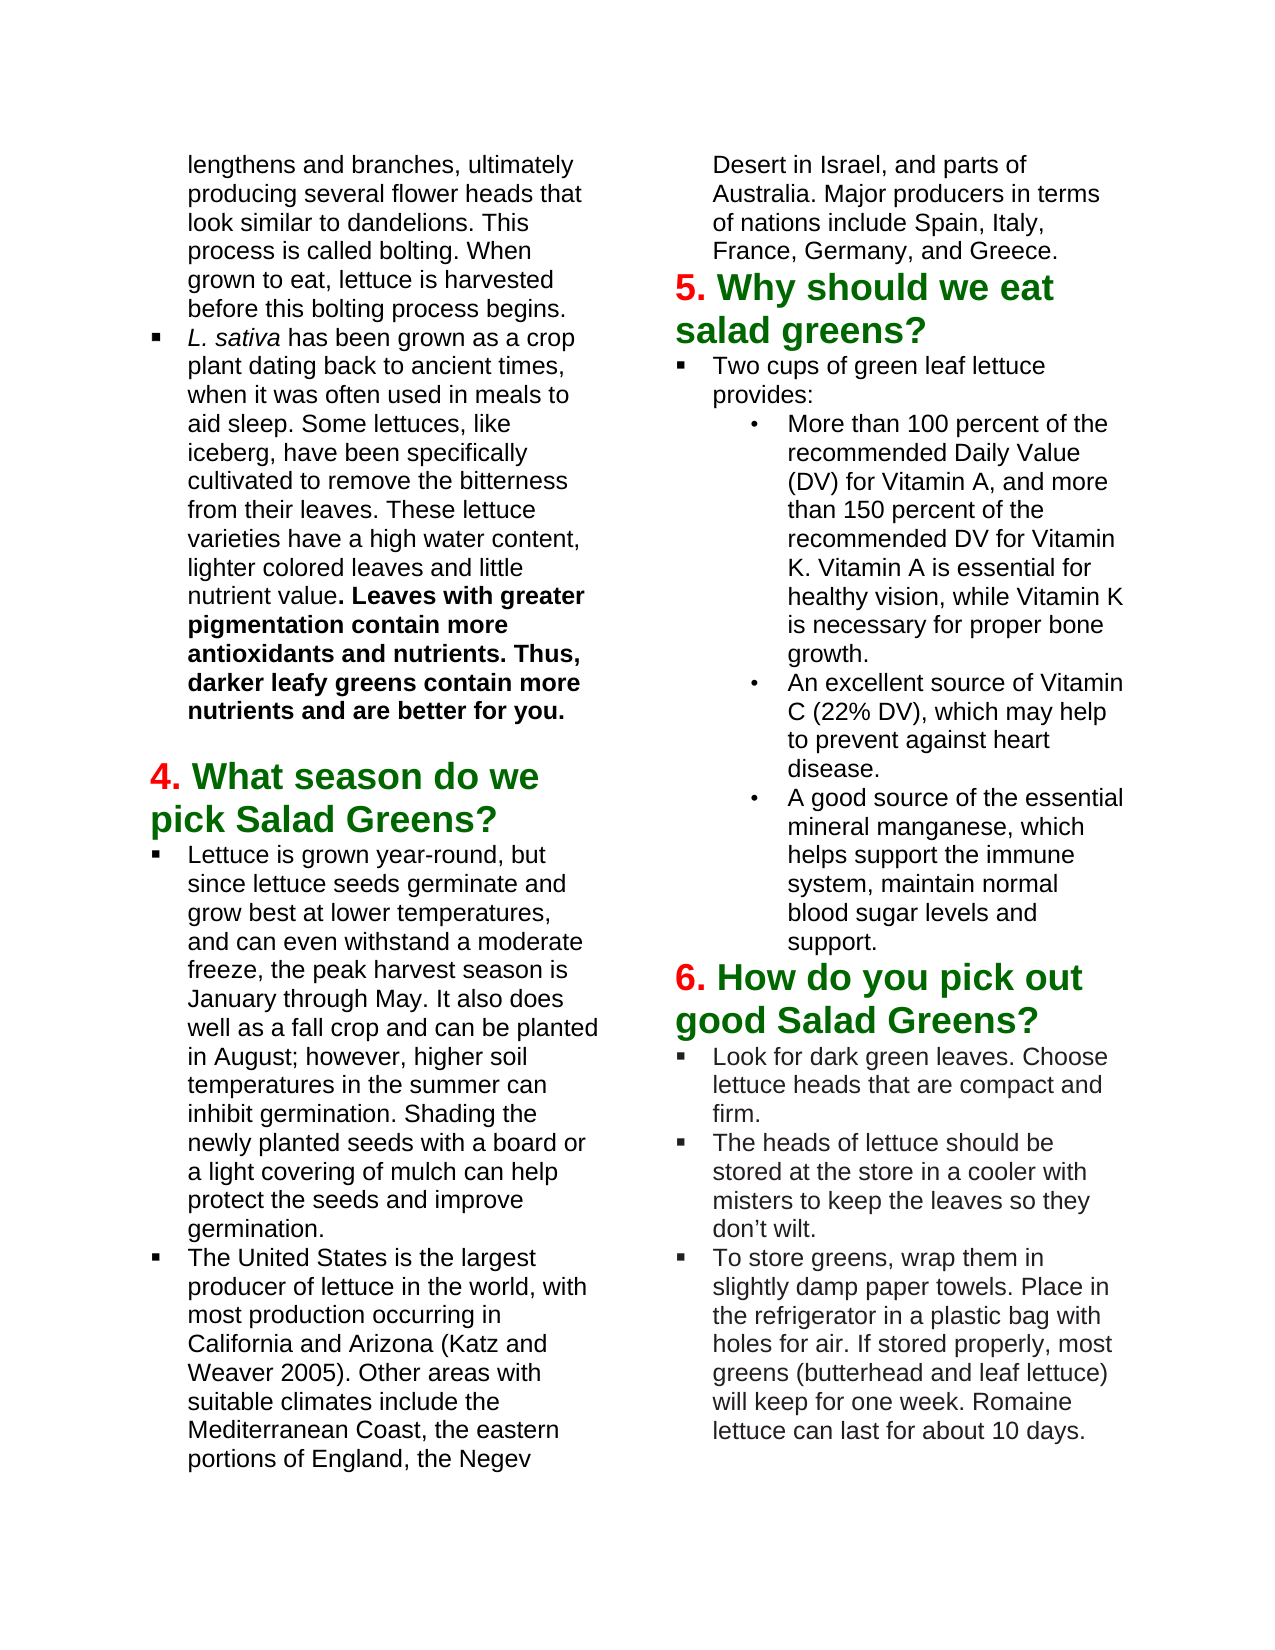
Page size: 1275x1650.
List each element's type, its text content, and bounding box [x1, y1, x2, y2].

list The United States is the largest producer of lettuce in the world, with most production occurring in California and Arizona (Katz and Weaver 2005). Other areas with suitable climates include the Mediterranean Coast, the eastern portions of England, the Negev Desert in Israel, and parts of Australia. Major producers in terms of nations include Spain, Italy, France, Germany, and Greece. [150, 1243, 600, 1473]
text 6. How do you pick out good Salad Greens? [675, 955, 1125, 1042]
list To store greens, wrap them in slightly damp paper towels. Place in the refrigerator in a plastic bag with holes for air. If stored properly, most greens (butterhead and leaf lettuce) will keep for one week. Romaine lettuce can last for about 10 days. [675, 1243, 1125, 1444]
list Lettuce is grown year-round, but since lettuce seeds germinate and grow best at lower temperatures, and can even withstand a moderate freeze, the peak harvest season is January through May. It also does well as a fall crop and can be planted in August; however, higher soil temperatures in the summer can inhibit germination. Shading the newly planted seeds with a board or a light covering of mulch can help protect the seeds and improve germination. [150, 840, 600, 1243]
text 4. What season do we pick Salad Greens? [150, 754, 600, 840]
list L. sativa has been grown as a crop plant dating back to ancient times, when it was often used in meals to aid sleep. Some lettuces, like iceberg, have been specifically cultivated to remove the bitterness from their leaves. These lettuce varieties have a high water content, lighter colored leaves and little nutrient value. Leaves with greater pigmentation contain more antioxidants and nutrients. Thus, darker leafy greens contain more nutrients and are better for you. [150, 322, 600, 725]
list More than 100 percent of the recommended Daily Value (DV) for Vitamin A, and more than 150 percent of the recommended DV for Vitamin K. Vitamin A is essential for healthy vision, while Vitamin K is necessary for proper bone growth. [750, 409, 1125, 668]
list Two cups of green leaf lettuce provides: [675, 351, 1125, 409]
list An excellent source of Vitamin C (22% DV), which may help to prevent against heart disease. [750, 668, 1125, 783]
list A good source of the essential mineral manganese, which helps support the immune system, maintain normal blood sugar levels and support. [750, 783, 1125, 955]
list The United States is the largest producer of lettuce in the world, with most production occurring in California and Arizona (Katz and Weaver 2005). Other areas with suitable climates include the Mediterranean Coast, the eastern portions of England, the Negev Desert in Israel, and parts of Australia. Major producers in terms of nations include Spain, Italy, France, Germany, and Greece. [675, 150, 1125, 265]
text 5. Why should we eat salad greens? [675, 265, 1125, 351]
list The heads of lettuce should be stored at the store in a cooler with misters to keep the leaves so they don’t wilt. [675, 1128, 1125, 1243]
list Look for dark green leaves. Choose lettuce heads that are compact and firm. [675, 1042, 1125, 1128]
